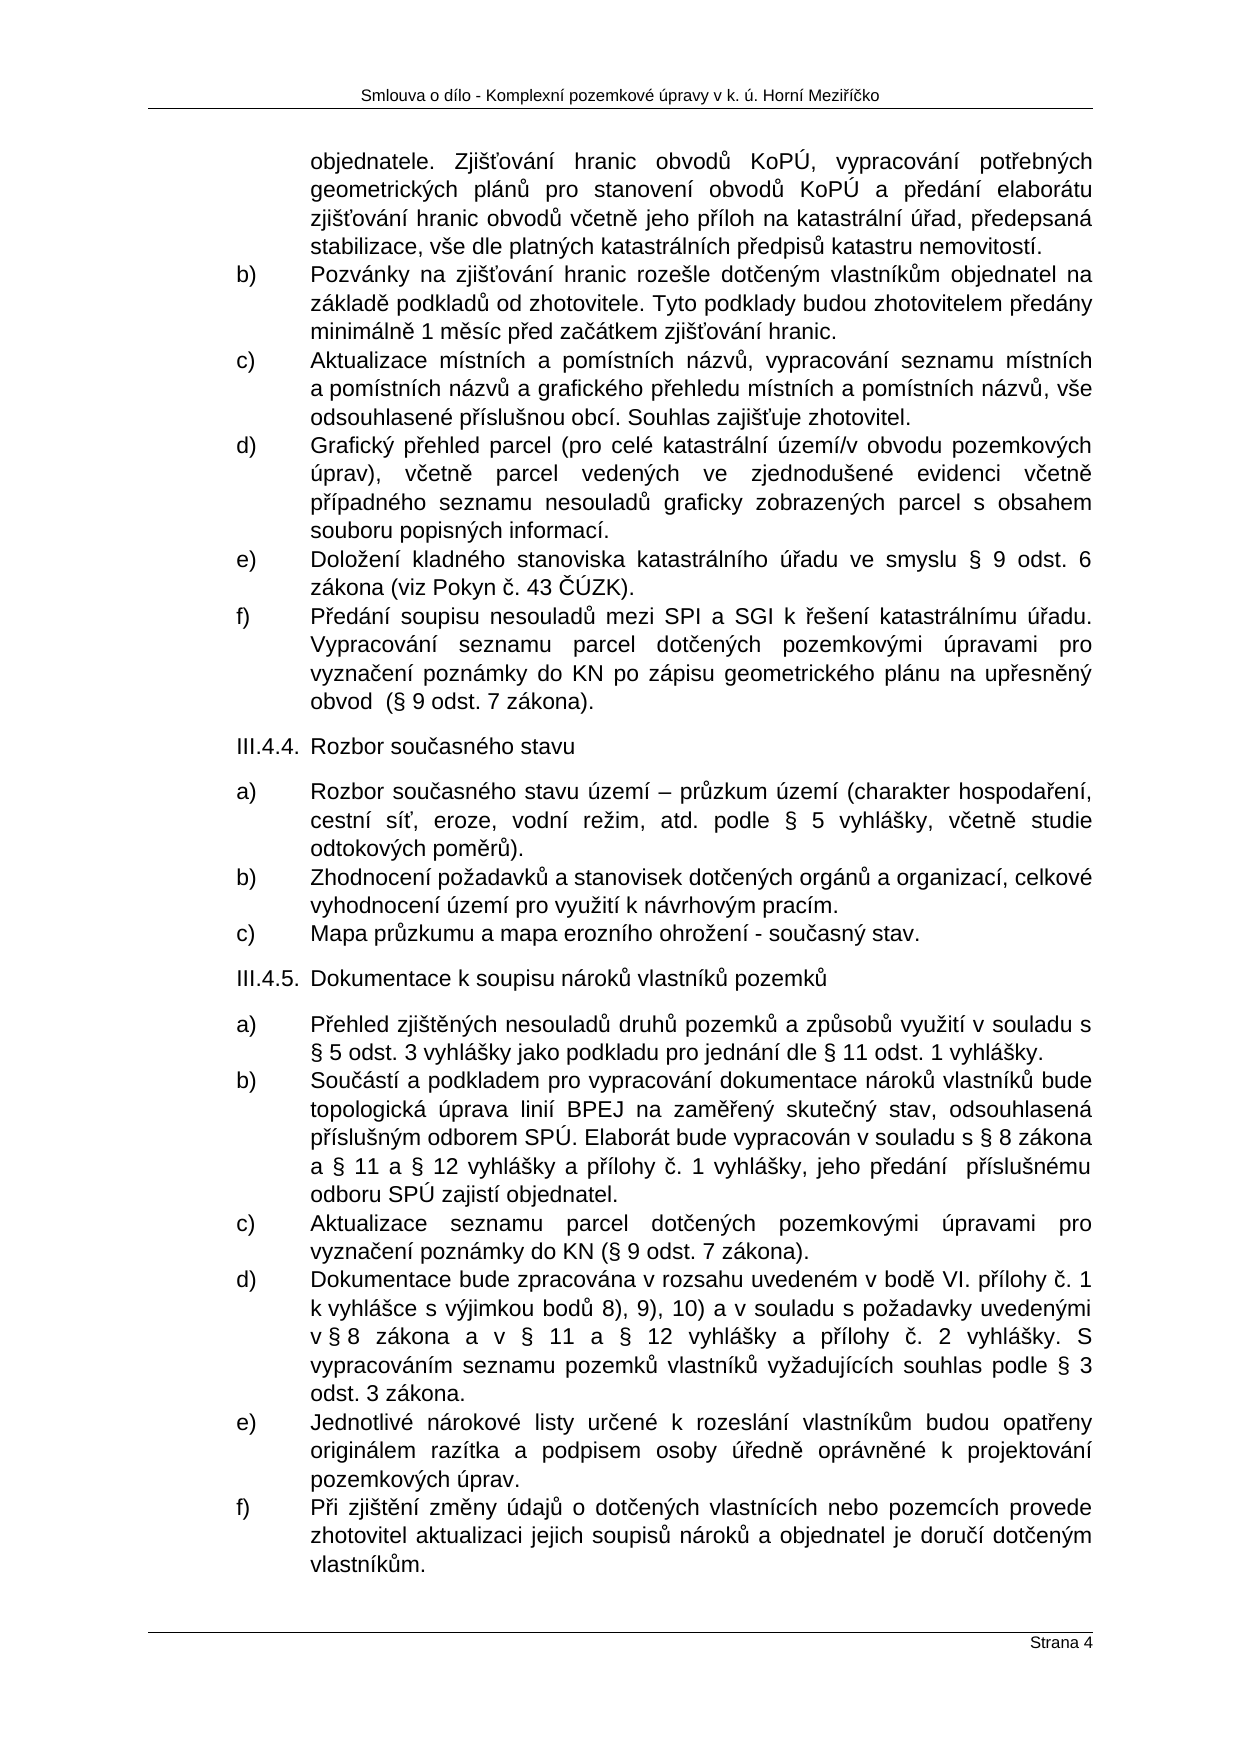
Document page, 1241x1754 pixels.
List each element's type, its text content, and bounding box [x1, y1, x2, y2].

text Jednotlivé nárokové listy určené k rozeslání vlastníkům budou opatřeny originálem razítka a podpisem osoby úředně oprávněné k projektování pozemkových úprav. [236, 1409, 1093, 1492]
text Předání soupisu nesouladů mezi SPI a SGI k řešení katastrálnímu úřadu. Vypracování seznamu parcel dotčených pozemkovými úpravami pro vyznačení poznámky do KN po zápisu geometrického plánu na upřesněný obvod (§ 9 odst. 7 zákona). [236, 603, 1093, 714]
text Doložení kladného stanoviska katastrálního úřadu ve smyslu § 9 odst. 6 zákona (viz Pokyn č. 43 ČÚZK). [236, 546, 1093, 601]
text Mapa průzkumu a mapa erozního ohrožení - současný stav. [236, 920, 1093, 947]
text Aktualizace seznamu parcel dotčených pozemkovými úpravami pro vyznačení poznámky do KN (§ 9 odst. 7 zákona). [236, 1209, 1093, 1264]
text Součástí a podkladem pro vypracování dokumentace nároků vlastníků bude topologická úprava linií BPEJ na zaměřený skutečný stav, odsouhlasená příslušným odborem SPÚ. Elaborát bude vypracován v souladu s § 8 zákona a § 11 a § 12 vyhlášky a přílohy č. 1 vyhlášky, jeho předání příslušnému odboru SPÚ zajistí objednatel. [236, 1067, 1093, 1207]
text Grafický přehled parcel (pro celé katastrální území/v obvodu pozemkových úprav), včetně parcel vedených ve zjednodušené evidenci včetně případného seznamu nesouladů graficky zobrazených parcel s obsahem souboru popisných informací. [236, 432, 1093, 544]
text Dokumentace k soupisu nároků vlastníků pozemků [236, 965, 1093, 992]
text Zhodnocení požadavků a stanovisek dotčených orgánů a organizací, celkové vyhodnocení území pro využití k návrhovým pracím. [236, 863, 1093, 918]
text Rozbor současného stavu [236, 733, 1093, 759]
text Přehled zjištěných nesouladů druhů pozemků a způsobů využití v souladu s § 5 odst. 3 vyhlášky jako podkladu pro jednání dle § 11 odst. 1 vyhlášky. [236, 1011, 1093, 1065]
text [236, 148, 1093, 259]
text Dokumentace bude zpracována v rozsahu uvedeném v bodě VI. přílohy č. 1 k vyhlášce s výjimkou bodů 8), 9), 10) a v souladu s požadavky uvedenými v § 8 zákona a v § 11 a § 12 vyhlášky a přílohy č. 2 vyhlášky. S vypracováním seznamu pozemků vlastníků vyžadujících souhlas podle § 3 odst. 3 zákona. [236, 1266, 1093, 1407]
text Při zjištění změny údajů o dotčených vlastnících nebo pozemcích provede zhotovitel aktualizaci jejich soupisů nároků a objednatel je doručí dotčeným vlastníkům. [236, 1494, 1093, 1577]
text Aktualizace místních a pomístních názvů, vypracování seznamu místních a pomístních názvů a grafického přehledu místních a pomístních názvů, vše odsouhlasené příslušnou obcí. Souhlas zajišťuje zhotovitel. [236, 347, 1093, 430]
text Pozvánky na zjišťování hranic rozešle dotčeným vlastníkům objednatel na základě podkladů od zhotovitele. Tyto podklady budou zhotovitelem předány minimálně 1 měsíc před začátkem zjišťování hranic. [236, 261, 1093, 344]
text Rozbor současného stavu území – průzkum území (charakter hospodaření, cestní síť, eroze, vodní režim, atd. podle § 5 vyhlášky, včetně studie odtokových poměrů). [236, 778, 1093, 861]
